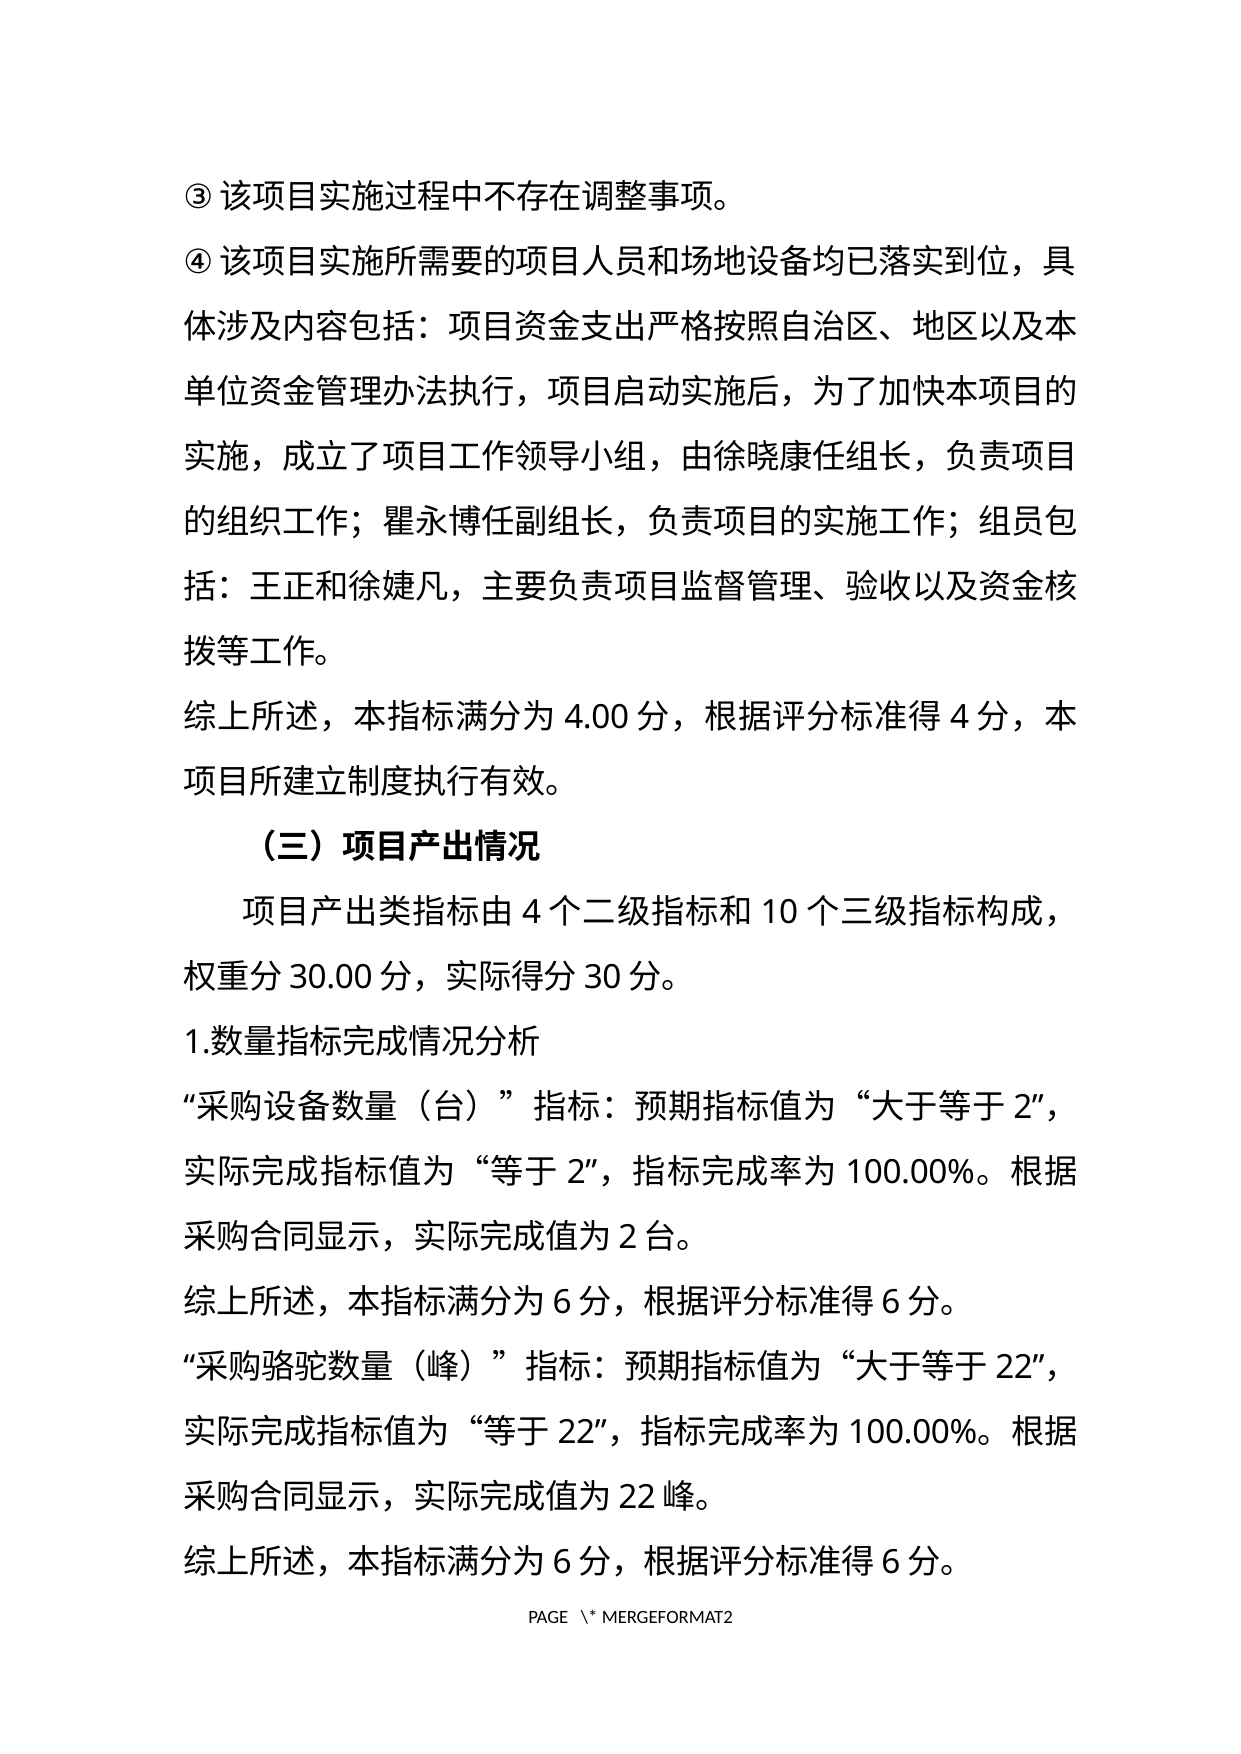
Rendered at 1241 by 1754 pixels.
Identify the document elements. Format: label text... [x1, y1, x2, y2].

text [183, 162, 1078, 812]
text （三）项目产出情况 [183, 812, 1078, 877]
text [183, 877, 1078, 1592]
